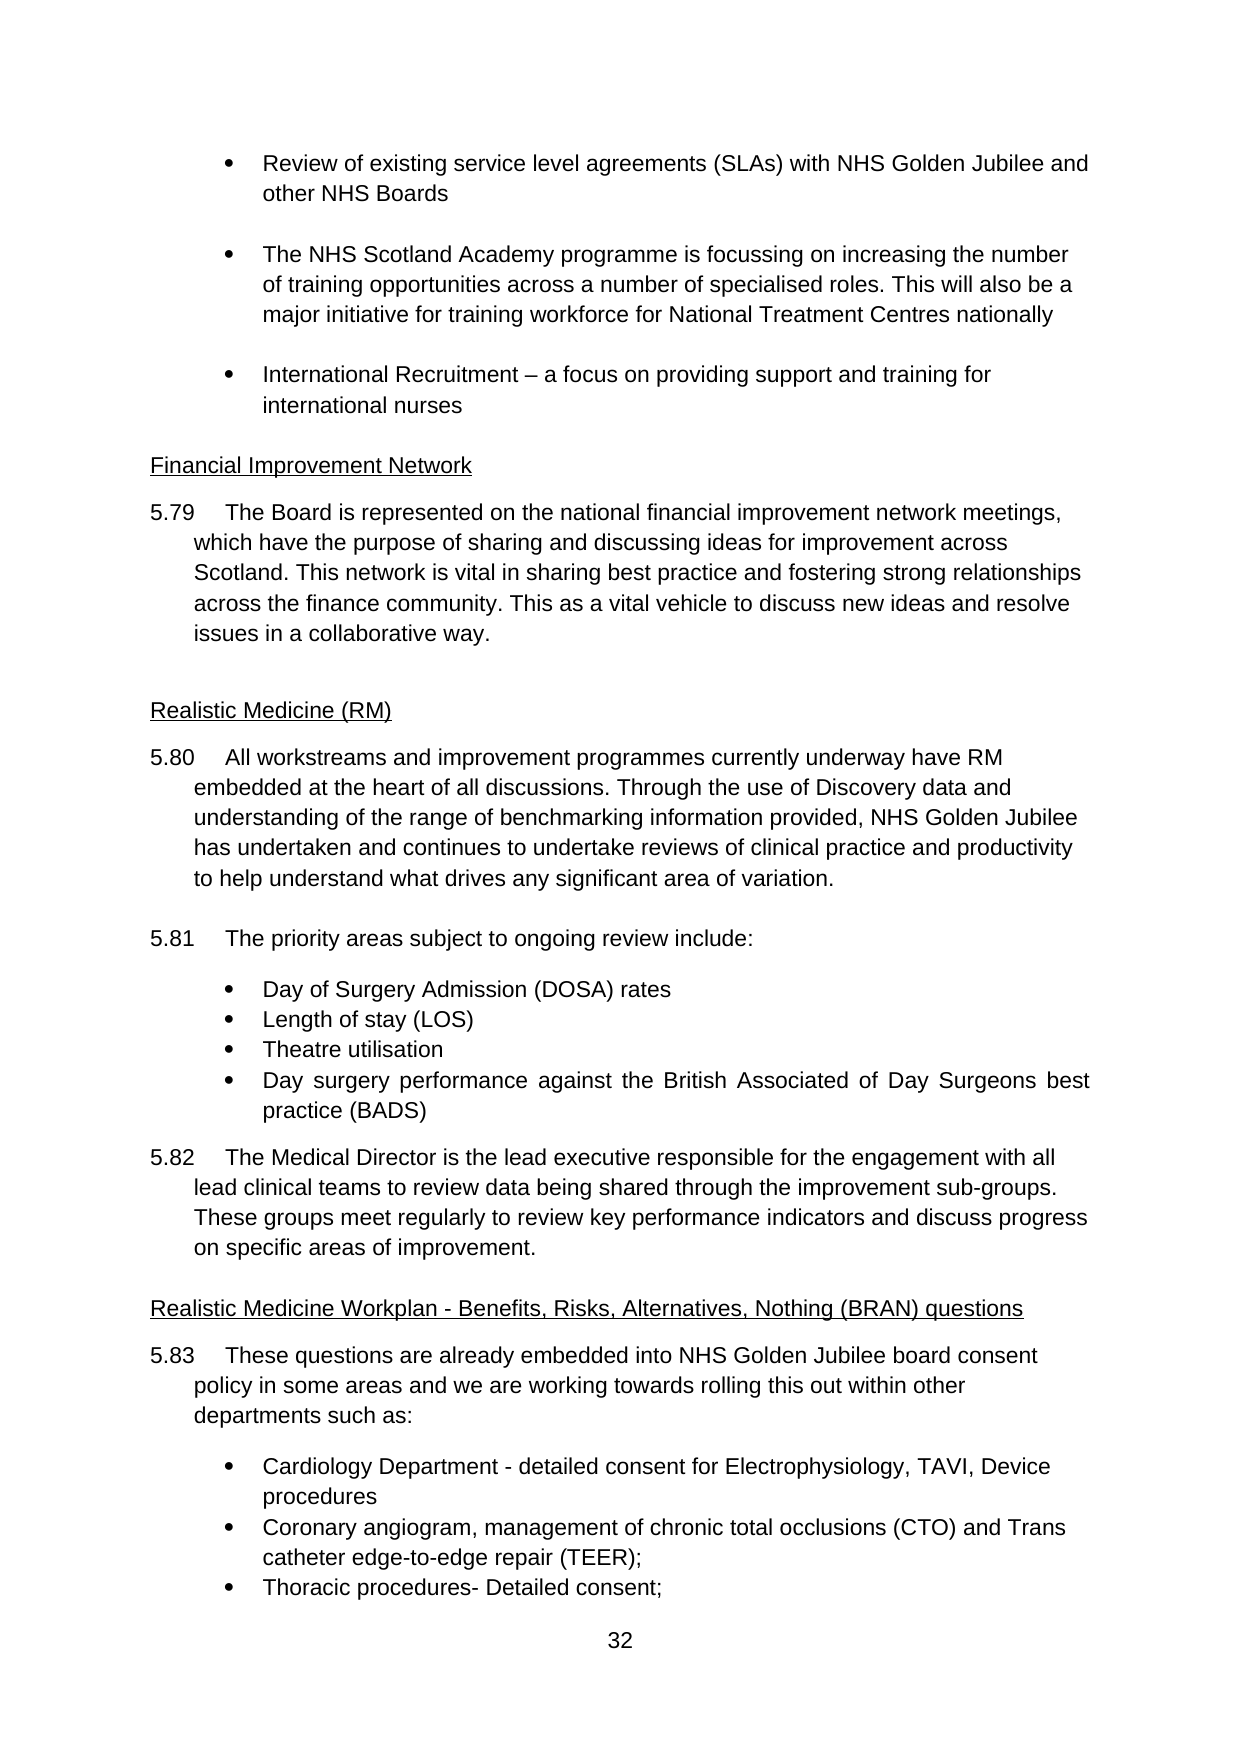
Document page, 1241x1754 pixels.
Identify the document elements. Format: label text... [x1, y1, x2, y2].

list Thoracic procedures- Detailed consent; [225, 1574, 1090, 1600]
list Theatre utilisation [225, 1036, 1090, 1063]
list Day of Surgery Admission (DOSA) rates [225, 976, 1090, 1002]
list The NHS Scotland Academy programme is focussing on increasing the number of training opportunities across a number of specialised roles. This will also be a major initiative for training workforce for National Treatment Centres nationally [225, 241, 1090, 327]
list The Medical Director is the lead executive responsible for the engagement with all lead clinical teams to review data being shared through the improvement sub-groups. These groups meet regularly to review key performance indicators and discuss progress on specific areas of improvement. [150, 1144, 1090, 1261]
list The Board is represented on the national financial improvement network meetings, which have the purpose of sharing and discussing ideas for improvement across Scotland. This network is vital in sharing best practice and fostering strong relationships across the finance community. This as a vital vehicle to discuss new ideas and resolve issues in a collaborative way. [150, 499, 1090, 646]
list These questions are already embedded into NHS Golden Jubilee board consent policy in some areas and we are working towards rolling this out within other departments such as: [150, 1342, 1090, 1428]
text Realistic Medicine (RM) [150, 697, 1090, 723]
list Day surgery performance against the British Associated of Day Surgeons best practice (BADS) [225, 1067, 1090, 1123]
list Review of existing service level agreements (SLAs) with NHS Golden Jubilee and other NHS Boards [225, 150, 1090, 207]
text Financial Improvement Network [150, 452, 1090, 478]
list Cardiology Department - detailed consent for Electrophysiology, TAVI, Device procedures [225, 1453, 1090, 1510]
list Coronary angiogram, management of chronic total occlusions (CTO) and Trans catheter edge-to-edge repair (TEER); [225, 1513, 1090, 1570]
list Length of stay (LOS) [225, 1006, 1090, 1033]
list International Recruitment – a focus on providing support and training for international nurses [225, 361, 1090, 418]
list The priority areas subject to ongoing review include: [150, 925, 1090, 951]
list All workstreams and improvement programmes currently underway have RM embedded at the heart of all discussions. Through the use of Discovery data and understanding of the range of benchmarking information provided, NHS Golden Jubilee has undertaken and continues to undertake reviews of clinical practice and productivity to help understand what drives any significant area of variation. [150, 744, 1090, 891]
text Realistic Medicine Workplan - Benefits, Risks, Alternatives, Nothing (BRAN) questions [150, 1295, 1090, 1321]
